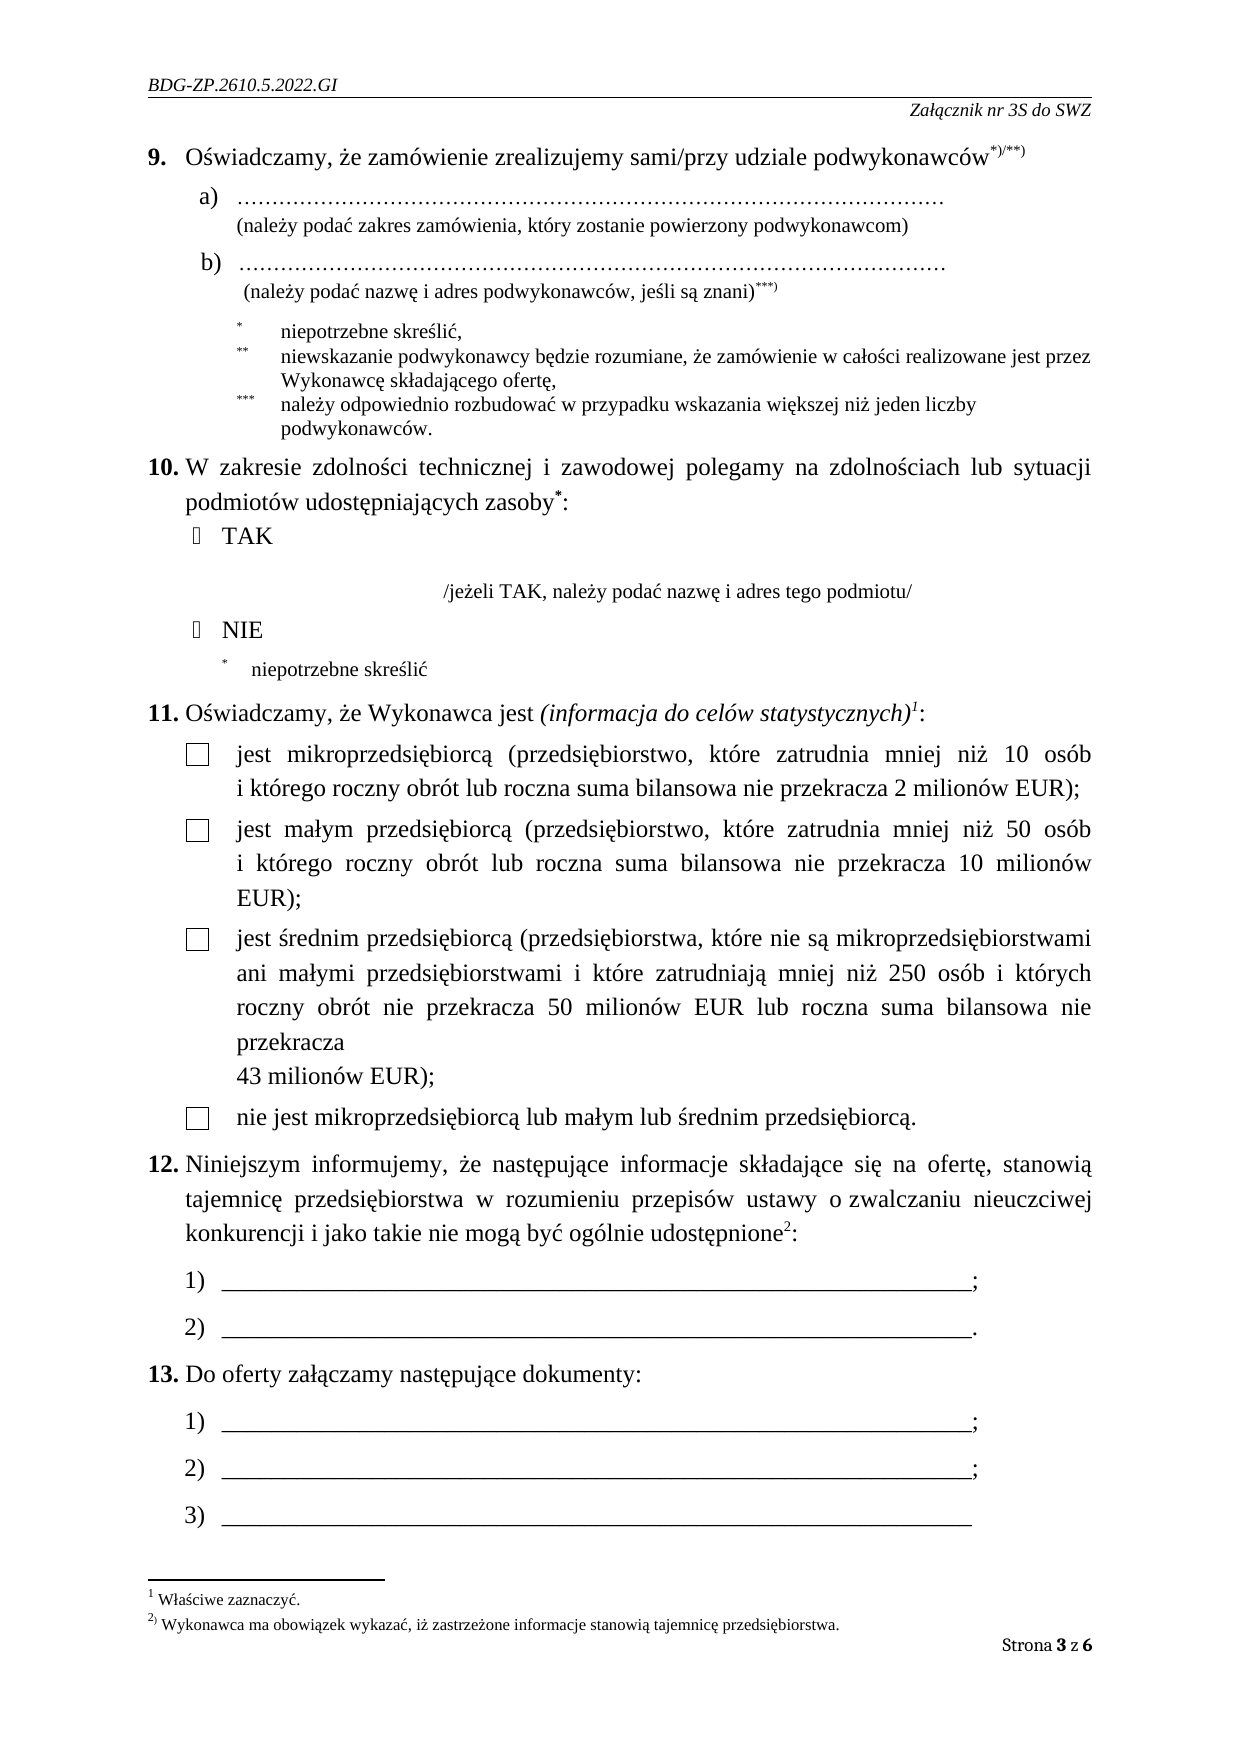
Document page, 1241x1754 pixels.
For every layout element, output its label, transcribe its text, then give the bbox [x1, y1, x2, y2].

list nie jest mikroprzedsiębiorcą lub małym lub średnim przedsiębiorcą. [185, 1102, 1092, 1131]
list jest średnim przedsiębiorcą (przedsiębiorstwa, które nie są mikroprzedsiębiorstwami ani małymi przedsiębiorstwami i które zatrudniają mniej niż 250 osób i których roczny obrót nie przekracza 50 milionów EUR lub roczna suma bilansowa nie przekracza 43 milionów EUR); [185, 923, 1092, 1090]
list Do oferty załączamy następujące dokumenty: [148, 1359, 1092, 1388]
list * niepotrzebne skreślić [222, 657, 1092, 681]
text /jeżeli TAK, należy podać nazwę i adres tego podmiotu/ [443, 579, 1092, 603]
list * niepotrzebne skreślić, [236, 319, 1092, 343]
list ____________________________________________________________ [184, 1500, 1092, 1529]
list ____________________________________________________________; [184, 1265, 1092, 1294]
list Niniejszym informujemy, że następujące informacje składające się na ofertę, stanowią tajemnicę przedsiębiorstwa w rozumieniu przepisów ustawy o zwalczaniu nieuczciwej konkurencji i jako takie nie mogą być ogólnie udostępnione: [148, 1149, 1092, 1247]
list *** należy odpowiednio rozbudować w przypadku wskazania większej niż jeden liczby podwykonawców. [236, 392, 1092, 440]
list ____________________________________________________________. [184, 1312, 1092, 1341]
list W zakresie zdolności technicznej i zawodowej polegamy na zdolnościach lub sytuacji podmiotów udostępniających zasoby*: [148, 452, 1092, 516]
list ____________________________________________________________; [184, 1453, 1092, 1482]
list TAK [192, 521, 1092, 579]
list ………………………………………………………………………………………… (należy podać zakres zamówienia, który zostanie powierzony podwykonawcom) [199, 181, 1092, 237]
list Oświadczamy, że zamówienie zrealizujemy sami/przy udziale podwykonawców*)/**) [148, 142, 1092, 170]
list jest małym przedsiębiorcą (przedsiębiorstwo, które zatrudnia mniej niż 50 osób i którego roczny obrót lub roczna suma bilansowa nie przekracza 10 milionów EUR); [185, 814, 1092, 912]
list NIE [192, 615, 1092, 644]
list ____________________________________________________________; [184, 1406, 1092, 1435]
list Oświadczamy, że Wykonawca jest (informacja do celów statystycznych): [148, 698, 1092, 727]
list jest mikroprzedsiębiorcą (przedsiębiorstwo, które zatrudnia mniej niż 10 osób i którego roczny obrót lub roczna suma bilansowa nie przekracza 2 milionów EUR); [185, 739, 1092, 802]
list ………………………………………………………………………………………… (należy podać nazwę i adres podwykonawców, jeśli są znani)***) [201, 247, 1092, 303]
list ** niewskazanie podwykonawcy będzie rozumiane, że zamówienie w całości realizowane jest przez Wykonawcę składającego ofertę, [236, 343, 1092, 392]
